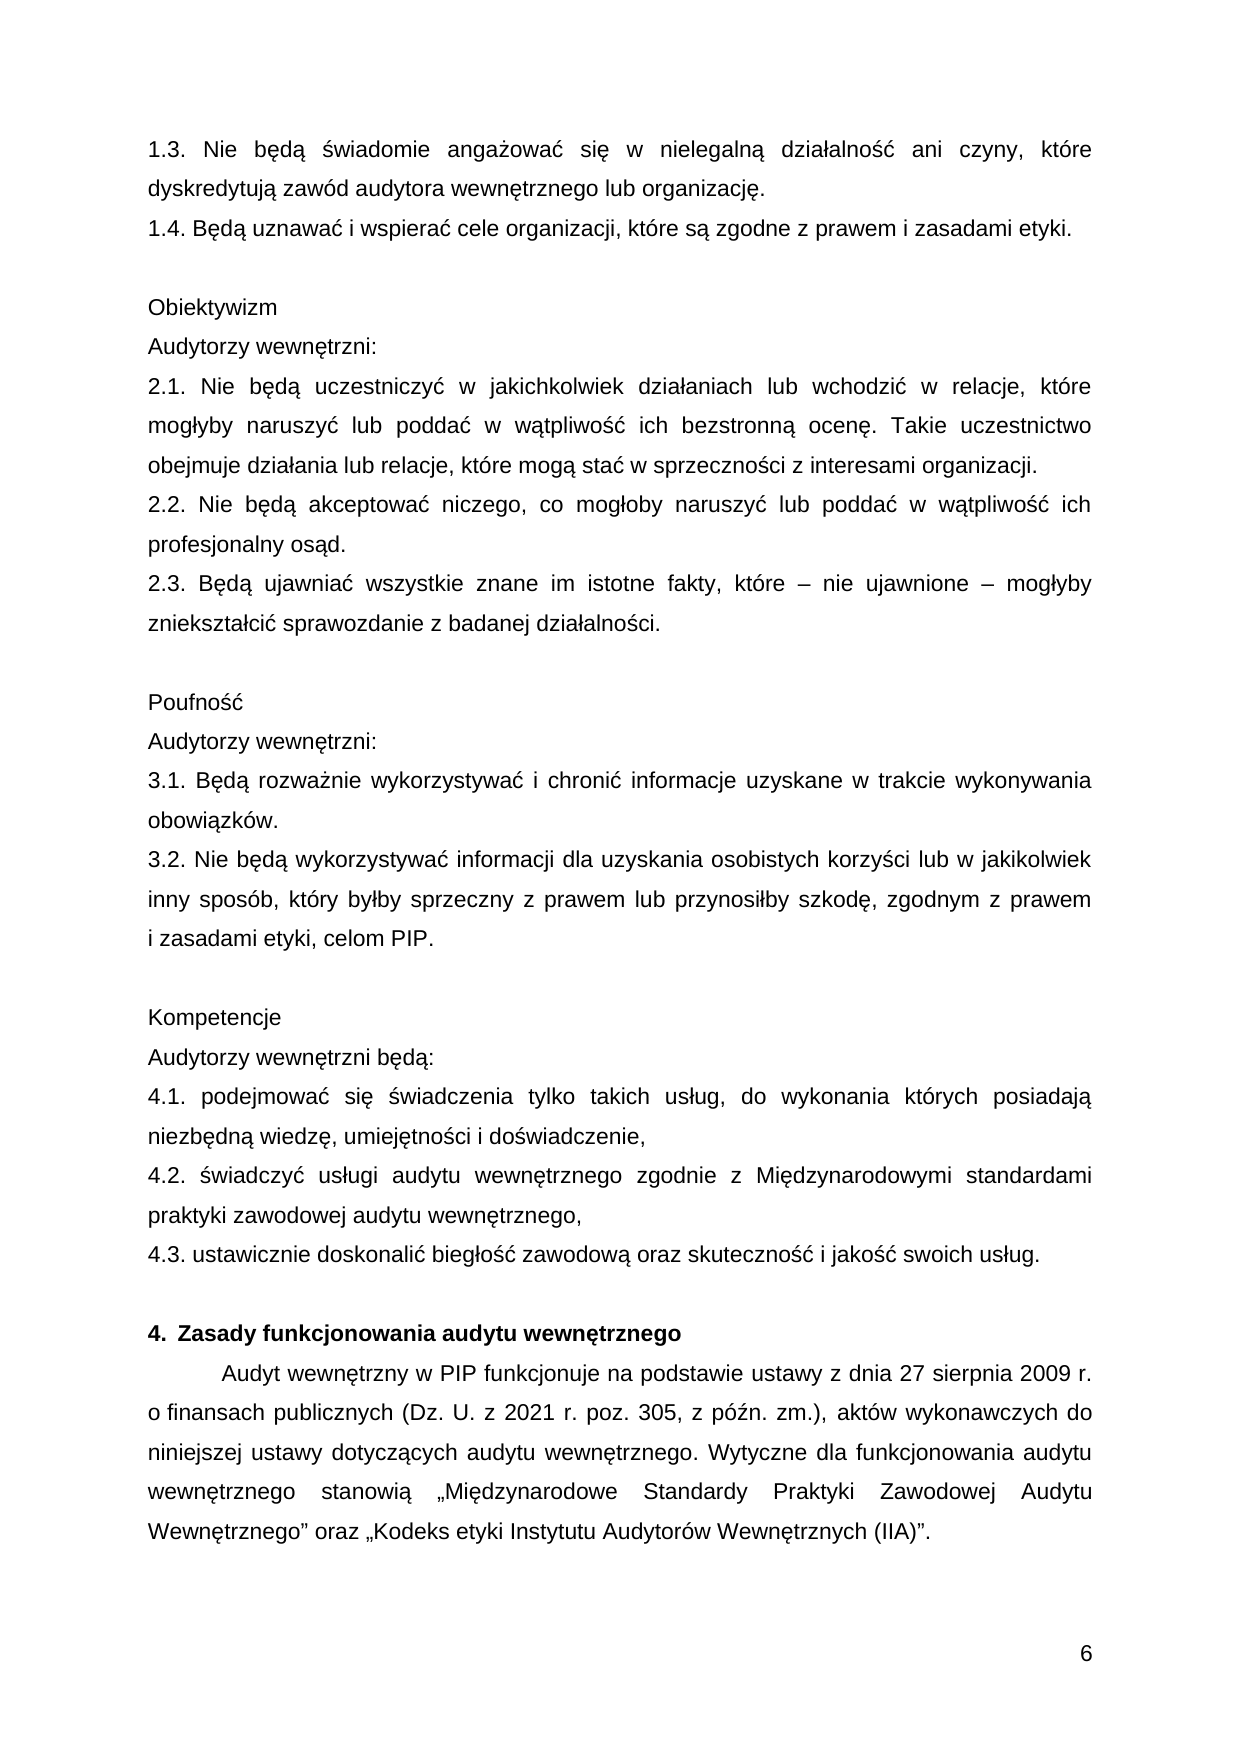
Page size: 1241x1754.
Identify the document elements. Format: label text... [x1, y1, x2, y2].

text 2.2. Nie będą akceptować niczego, co mogłoby naruszyć lub poddać w wątpliwość ich profesjonalny osąd. [148, 491, 1092, 557]
text Poufność [148, 688, 1092, 715]
text 1.3. Nie będą świadomie angażować się w nielegalną działalność ani czyny, które dyskredytują zawód audytora wewnętrznego lub organizację. [148, 136, 1092, 202]
text 3.2. Nie będą wykorzystywać informacji dla uzyskania osobistych korzyści lub w jakikolwiek inny sposób, który byłby sprzeczny z prawem lub przynosiłby szkodę, zgodnym z prawem i zasadami etyki, celom PIP. [148, 846, 1092, 952]
text 3.1. Będą rozważnie wykorzystywać i chronić informacje uzyskane w trakcie wykonywania obowiązków. [148, 767, 1092, 833]
text 4.3. ustawicznie doskonalić biegłość zawodową oraz skuteczność i jakość swoich usług. [148, 1241, 1092, 1268]
text 2.3. Będą ujawniać wszystkie znane im istotne fakty, które – nie ujawnione – mogłyby zniekształcić sprawozdanie z badanej działalności. [148, 570, 1092, 636]
text Audytorzy wewnętrzni: [148, 333, 1092, 359]
text 2.1. Nie będą uczestniczyć w jakichkolwiek działaniach lub wchodzić w relacje, które mogłyby naruszyć lub poddać w wątpliwość ich bezstronną ocenę. Takie uczestnictwo obejmuje działania lub relacje, które mogą stać w sprzeczności z interesami organizacji. [148, 373, 1092, 478]
text 4.1. podejmować się świadczenia tylko takich usług, do wykonania których posiadają niezbędną wiedzę, umiejętności i doświadczenie, [148, 1083, 1092, 1149]
text 4. Zasady funkcjonowania audytu wewnętrznego [148, 1320, 1092, 1347]
text Kompetencje [148, 1004, 1092, 1031]
text 4.2. świadczyć usługi audytu wewnętrznego zgodnie z Międzynarodowymi standardami praktyki zawodowej audytu wewnętrznego, [148, 1162, 1092, 1228]
text Audytorzy wewnętrzni: [148, 728, 1092, 754]
text 1.4. Będą uznawać i wspierać cele organizacji, które są zgodne z prawem i zasadami etyki. [148, 215, 1092, 241]
text Obiektywizm [148, 294, 1092, 320]
text Audytorzy wewnętrzni będą: [148, 1044, 1092, 1070]
text Audyt wewnętrzny w PIP funkcjonuje na podstawie ustawy z dnia 27 sierpnia 2009 r. o finansach publicznych (Dz. U. z 2021 r. poz. 305, z późn. zm.), aktów wykonawczych do niniejszej ustawy dotyczących audytu wewnętrznego. Wytyczne dla funkcjonowania audytu wewnętrznego stanowią „Międzynarodowe Standardy Praktyki Zawodowej Audytu Wewnętrznego” oraz „Kodeks etyki Instytutu Audytorów Wewnętrznych (IIA)”. [148, 1360, 1092, 1544]
